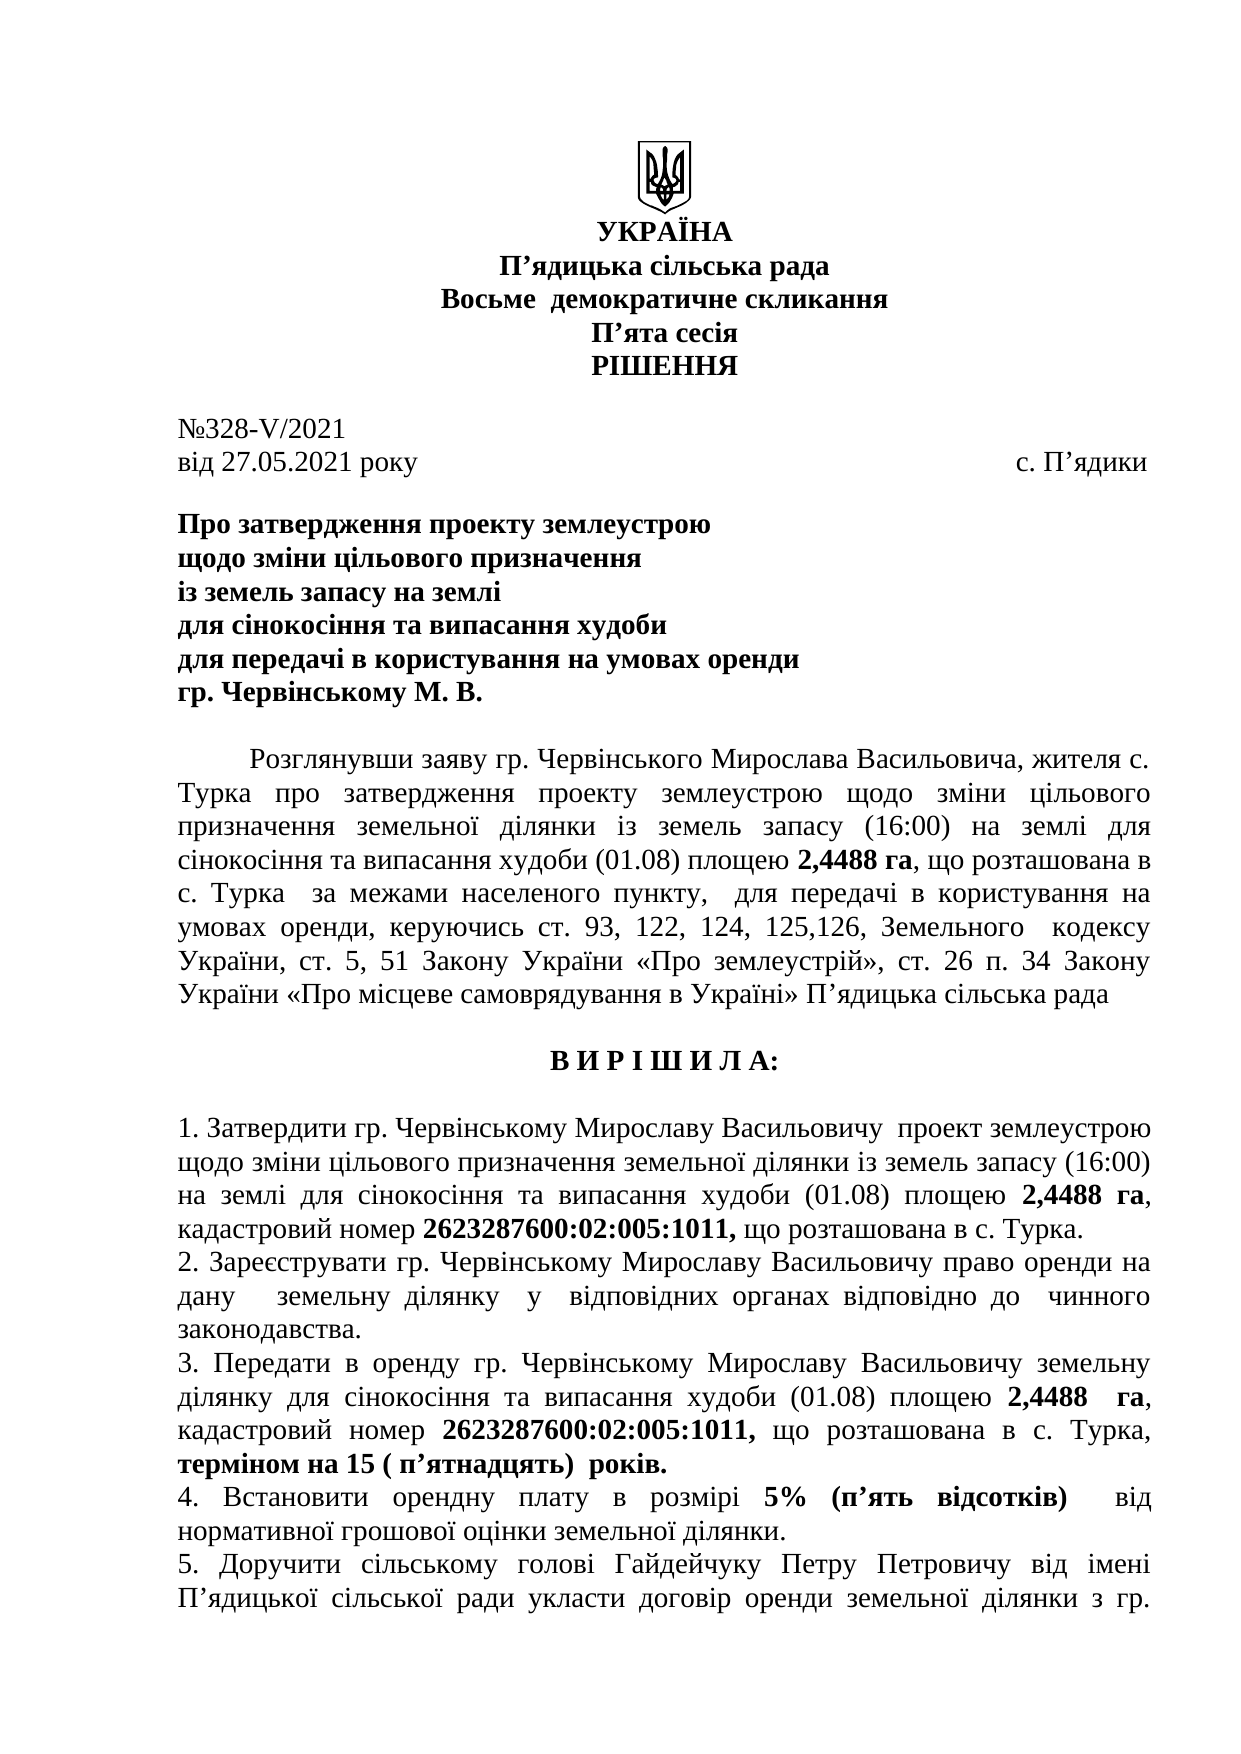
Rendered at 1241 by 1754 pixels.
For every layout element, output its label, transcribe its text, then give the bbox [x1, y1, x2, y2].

text 1. Затвердити гр. Червінському Мирославу Васильовичу проект землеустрою щодо зміни цільового призначення земельної ділянки із земель запасу (16:00) на землі для сінокосіння та випасання худоби (01.08) площею 2,4488 га, кадастровий номер 2623287600:02:005:1011, що розташована в с. Турка. [177, 1110, 1152, 1244]
text Розглянувши заяву гр. Червінського Мирослава Васильовича, жителя с. Турка про затвердження проекту землеустрою щодо зміни цільового призначення земельної ділянки із земель запасу (16:00) на землі для сінокосіння та випасання худоби (01.08) площею 2,4488 га, що розташована в с. Турка за межами населеного пункту, для передачі в користування на умовах оренди, керуючись ст. 93, 122, 124, 125,126, Земельного кодексу України, ст. 5, 51 Закону України «Про землеустрій», ст. 26 п. 34 Закону України «Про місцеве самоврядування в Україні» П’ядицька сільська рада [177, 741, 1152, 1010]
text 3. Передати в оренду гр. Червінському Мирославу Васильовичу земельну ділянку для сінокосіння та випасання худоби (01.08) площею 2,4488 га, кадастровий номер 2623287600:02:005:1011, що розташована в с. Турка, терміном на 15 ( п’ятнадцять) років. [177, 1345, 1152, 1479]
text №328-V/2021 [177, 411, 1152, 444]
text Про затвердження проекту землеустрою [177, 507, 1152, 540]
text РІШЕННЯ [177, 348, 1152, 382]
text П’ядицька сільська рада [177, 248, 1152, 281]
text щодо зміни цільового призначення [177, 540, 1152, 574]
text П’ята сесія [177, 315, 1152, 348]
text Восьме демократичне скликання [177, 281, 1152, 315]
text із земель запасу на землі [177, 574, 1152, 607]
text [177, 1546, 1152, 1613]
text 4. Встановити орендну плату в розмірі 5% (п’ять відсотків) від нормативної грошової оцінки земельної ділянки. [177, 1479, 1152, 1546]
text гр. Червінському М. В. [177, 674, 1152, 708]
text для сінокосіння та випасання худоби [177, 607, 1152, 641]
text для передачі в користування на умовах оренди [177, 641, 1152, 674]
text УКРАЇНА [177, 214, 1152, 248]
text В И Р І Ш И Л А: [177, 1043, 1152, 1077]
text 2. Зареєструвати гр. Червінському Мирославу Васильовичу право оренди на дану земельну ділянку у відповідних органах відповідно до чинного законодавства. [177, 1244, 1152, 1345]
text від 27.05.2021 року с. П’ядики [177, 444, 1152, 478]
